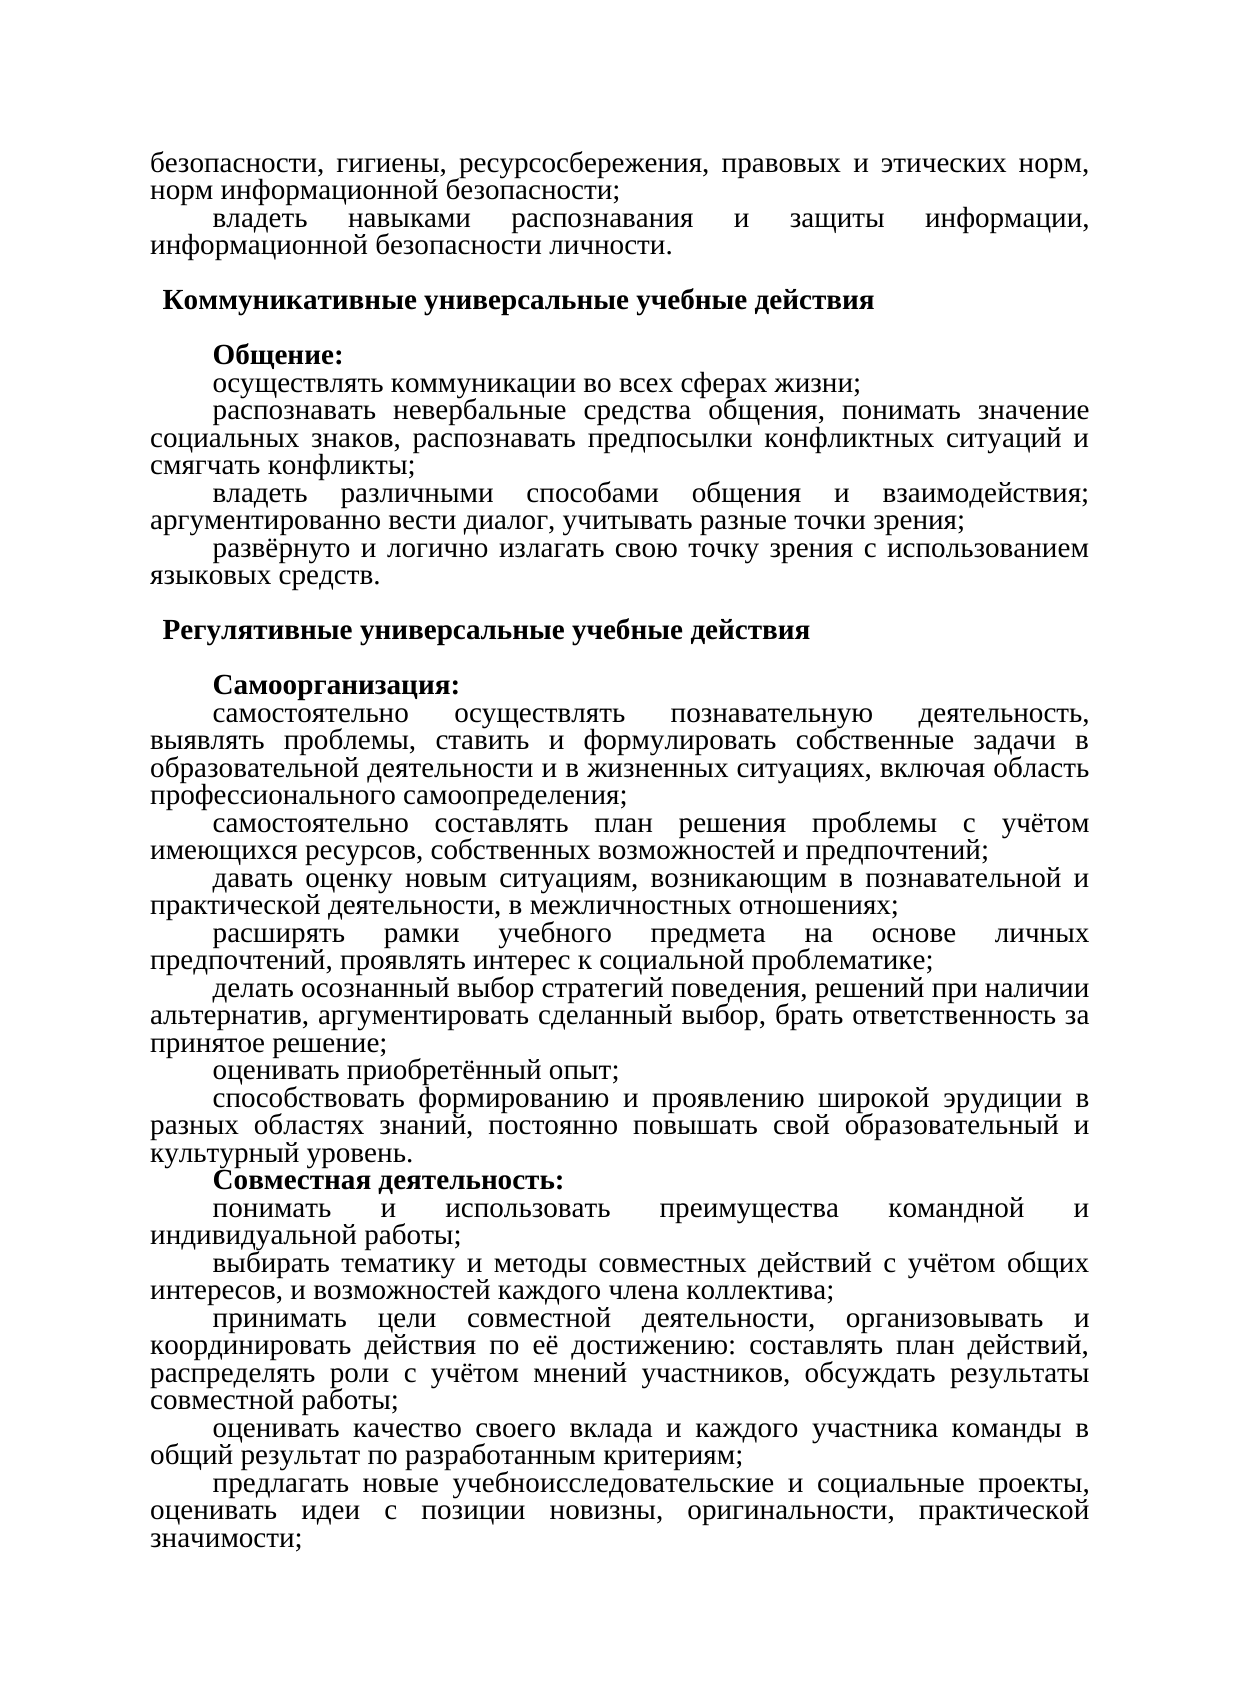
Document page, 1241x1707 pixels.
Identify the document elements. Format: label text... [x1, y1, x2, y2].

text понимать и использовать преимущества командной и индивидуальной работы; [150, 1195, 1090, 1250]
text распознавать невербальные средства общения, понимать значение социальных знаков, распознавать предпосылки конфликтных ситуаций и смягчать конфликты; [150, 397, 1090, 480]
text делать осознанный выбор стратегий поведения, решений при наличии альтернатив, аргументировать сделанный выбор, брать ответственность за принятое решение; [150, 975, 1090, 1057]
text Общение: [150, 342, 1090, 370]
text способствовать формированию и проявлению широкой эрудиции в разных областях знаний, постоянно повышать свой образовательный и культурный уровень. [150, 1085, 1090, 1167]
text Совместная деятельность: [150, 1167, 1090, 1195]
text выбирать тематику и методы совместных действий с учётом общих интересов, и возможностей каждого члена коллектива; [150, 1250, 1090, 1305]
text владеть навыками распознавания и защиты информации, информационной безопасности личности. [150, 205, 1090, 260]
text предлагать новые учебно­исследовательские и социальные проекты, оценивать идеи с позиции новизны, оригинальности, практической значимости; [150, 1470, 1090, 1552]
text Самоорганизация: [150, 672, 1090, 700]
text принимать цели совместной деятельности, организовывать и координировать действия по её достижению: составлять план действий, распределять роли с учётом мнений участников, обсуждать результаты совместной работы; [150, 1305, 1090, 1415]
text оценивать качество своего вклада и каждого участника команды в общий результат по разработанным критериям; [150, 1415, 1090, 1470]
text самостоятельно составлять план решения проблемы с учётом имеющихся ресурсов, собственных возможностей и предпочтений; [150, 810, 1090, 865]
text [150, 150, 1090, 205]
text давать оценку новым ситуациям, возникающим в познавательной и практической деятельности, в межличностных отношениях; [150, 865, 1090, 920]
text расширять рамки учебного предмета на основе личных предпочтений, проявлять интерес к социальной проблематике; [150, 920, 1090, 975]
text владеть различными способами общения и взаимодействия; аргументированно вести диалог, учитывать разные точки зрения; [150, 480, 1090, 535]
text осуществлять коммуникации во всех сферах жизни; [150, 370, 1090, 397]
text оценивать приобретённый опыт; [150, 1057, 1090, 1085]
text развёрнуто и логично излагать свою точку зрения с использованием языковых средств. [150, 535, 1090, 590]
text Коммуникативные универсальные учебные действия [162, 287, 1090, 315]
text Регулятивные универсальные учебные действия [162, 617, 1090, 645]
text самостоятельно осуществлять познавательную деятельность, выявлять проблемы, ставить и формулировать собственные задачи в образовательной деятельности и в жизненных ситуациях, включая область профессионального самоопределения; [150, 700, 1090, 810]
